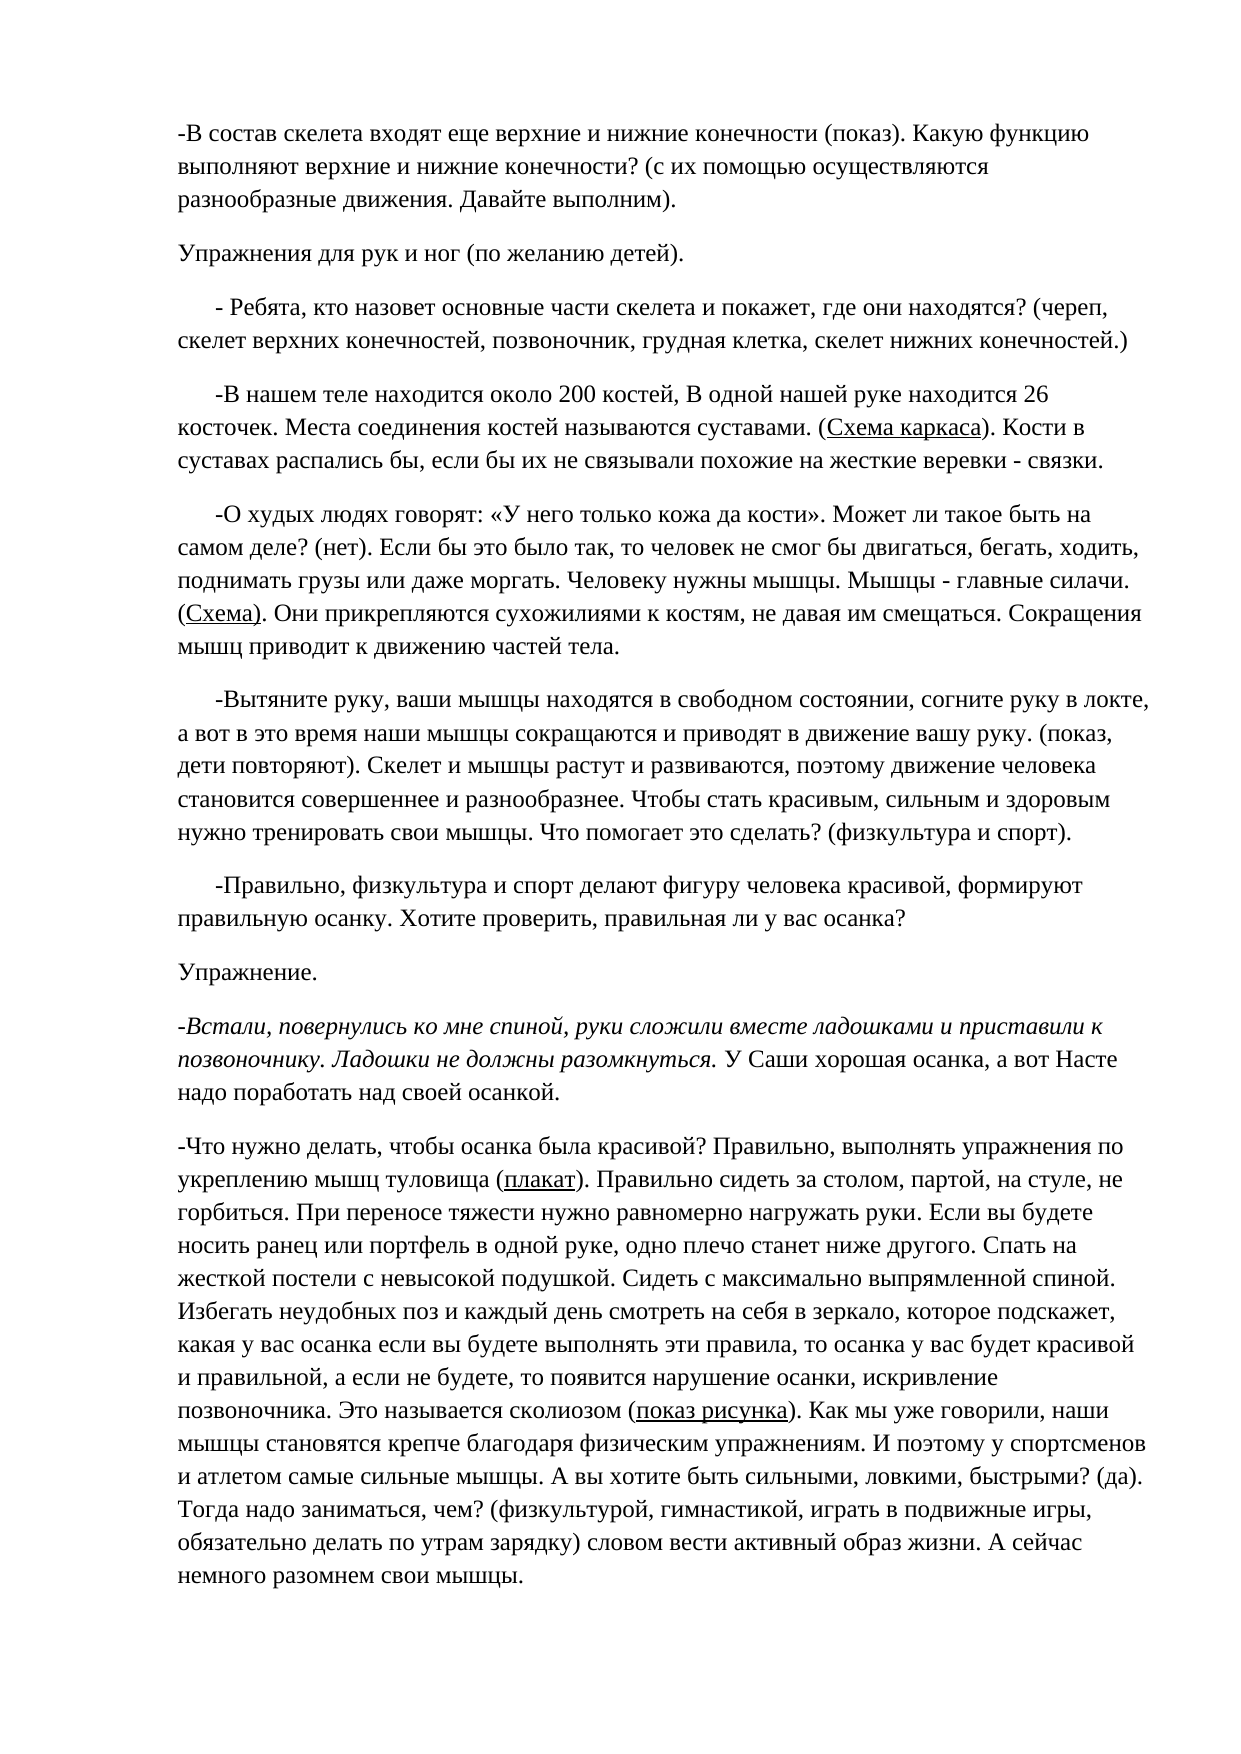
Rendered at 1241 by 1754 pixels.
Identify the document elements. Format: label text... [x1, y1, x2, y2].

text -Правильно, физкультура и спорт делают фигуру человека красивой, формируют правильную осанку. Хотите проверить, правильная ли у вас осанка? [177, 871, 1152, 932]
text -Что нужно делать, чтобы осанка была красивой? Правильно, выполнять упражнения по укреплению мышц туловища (плакат). Правильно сидеть за столом, партой, на стуле, не горбиться. При переносе тяжести нужно равномерно нагружать руки. Если вы будете носить ранец или портфель в одной руке, одно плечо станет ниже другого. Спать на жесткой постели с невысокой подушкой. Сидеть с максимально выпрямленной спиной. Избегать неудобных поз и каждый день смотреть на себя в зеркало, которое подскажет, какая у вас осанка если вы будете выполнять эти правила, то осанка у вас будет красивой и правильной, а если не будете, то появится нарушение осанки, искривление позвоночника. Это называется сколиозом (показ рисунка). Как мы уже говорили, наши мышцы становятся крепче благодаря физическим упражнениям. И поэтому у спортсменов и атлетом самые сильные мышцы. А вы хотите быть сильными, ловкими, быстрыми? (да). Тогда надо заниматься, чем? (физкультурой, гимнастикой, играть в подвижные игры, обязательно делать по утрам зарядку) словом вести активный образ жизни. А сейчас немного разомнем свои мышцы. [177, 1131, 1152, 1589]
text -Вытяните руку, ваши мышцы находятся в свободном состоянии, согните руку в локте, а вот в это время наши мышцы сокращаются и приводят в движение вашу руку. (показ, дети повторяют). Скелет и мышцы растут и развиваются, поэтому движение человека становится совершеннее и разнообразнее. Чтобы стать красивым, сильным и здоровым нужно тренировать свои мышцы. Что помогает это сделать? (физкультура и спорт). [177, 684, 1152, 845]
text -Встали, повернулись ко мне спиной, руки сложили вместе ладошками и приставили к позвоночнику. Ладошки не должны разомкнуться. У Саши хорошая осанка, а вот Насте надо поработать над своей осанкой. [177, 1011, 1152, 1106]
text Упражнение. [177, 957, 1152, 986]
text Упражнения для рук и ног (по желанию детей). [177, 238, 1152, 267]
text -В состав скелета входят еще верхние и нижние конечности (показ). Какую функцию выполняют верхние и нижние конечности? (с их помощью осуществляются разнообразные движения. Давайте выполним). [177, 118, 1152, 213]
text -В нашем теле находится около 200 костей, В одной нашей руке находится 26 косточек. Места соединения костей называются суставами. (Схема каркаса). Кости в суставах распались бы, если бы их не связывали похожие на жесткие веревки - связки. [177, 379, 1152, 473]
text - Ребята, кто назовет основные части скелета и покажет, где они находятся? (череп, скелет верхних конечностей, позвоночник, грудная клетка, скелет нижних конечностей.) [177, 292, 1152, 354]
text -О худых людях говорят: «У него только кожа да кости». Может ли такое быть на самом деле? (нет). Если бы это было так, то человек не смог бы двигаться, бегать, ходить, поднимать грузы или даже моргать. Человеку нужны мышцы. Мышцы - главные силачи. (Схема). Они прикрепляются сухожилиями к костям, не давая им смещаться. Сокращения мышц приводит к движению частей тела. [177, 499, 1152, 659]
